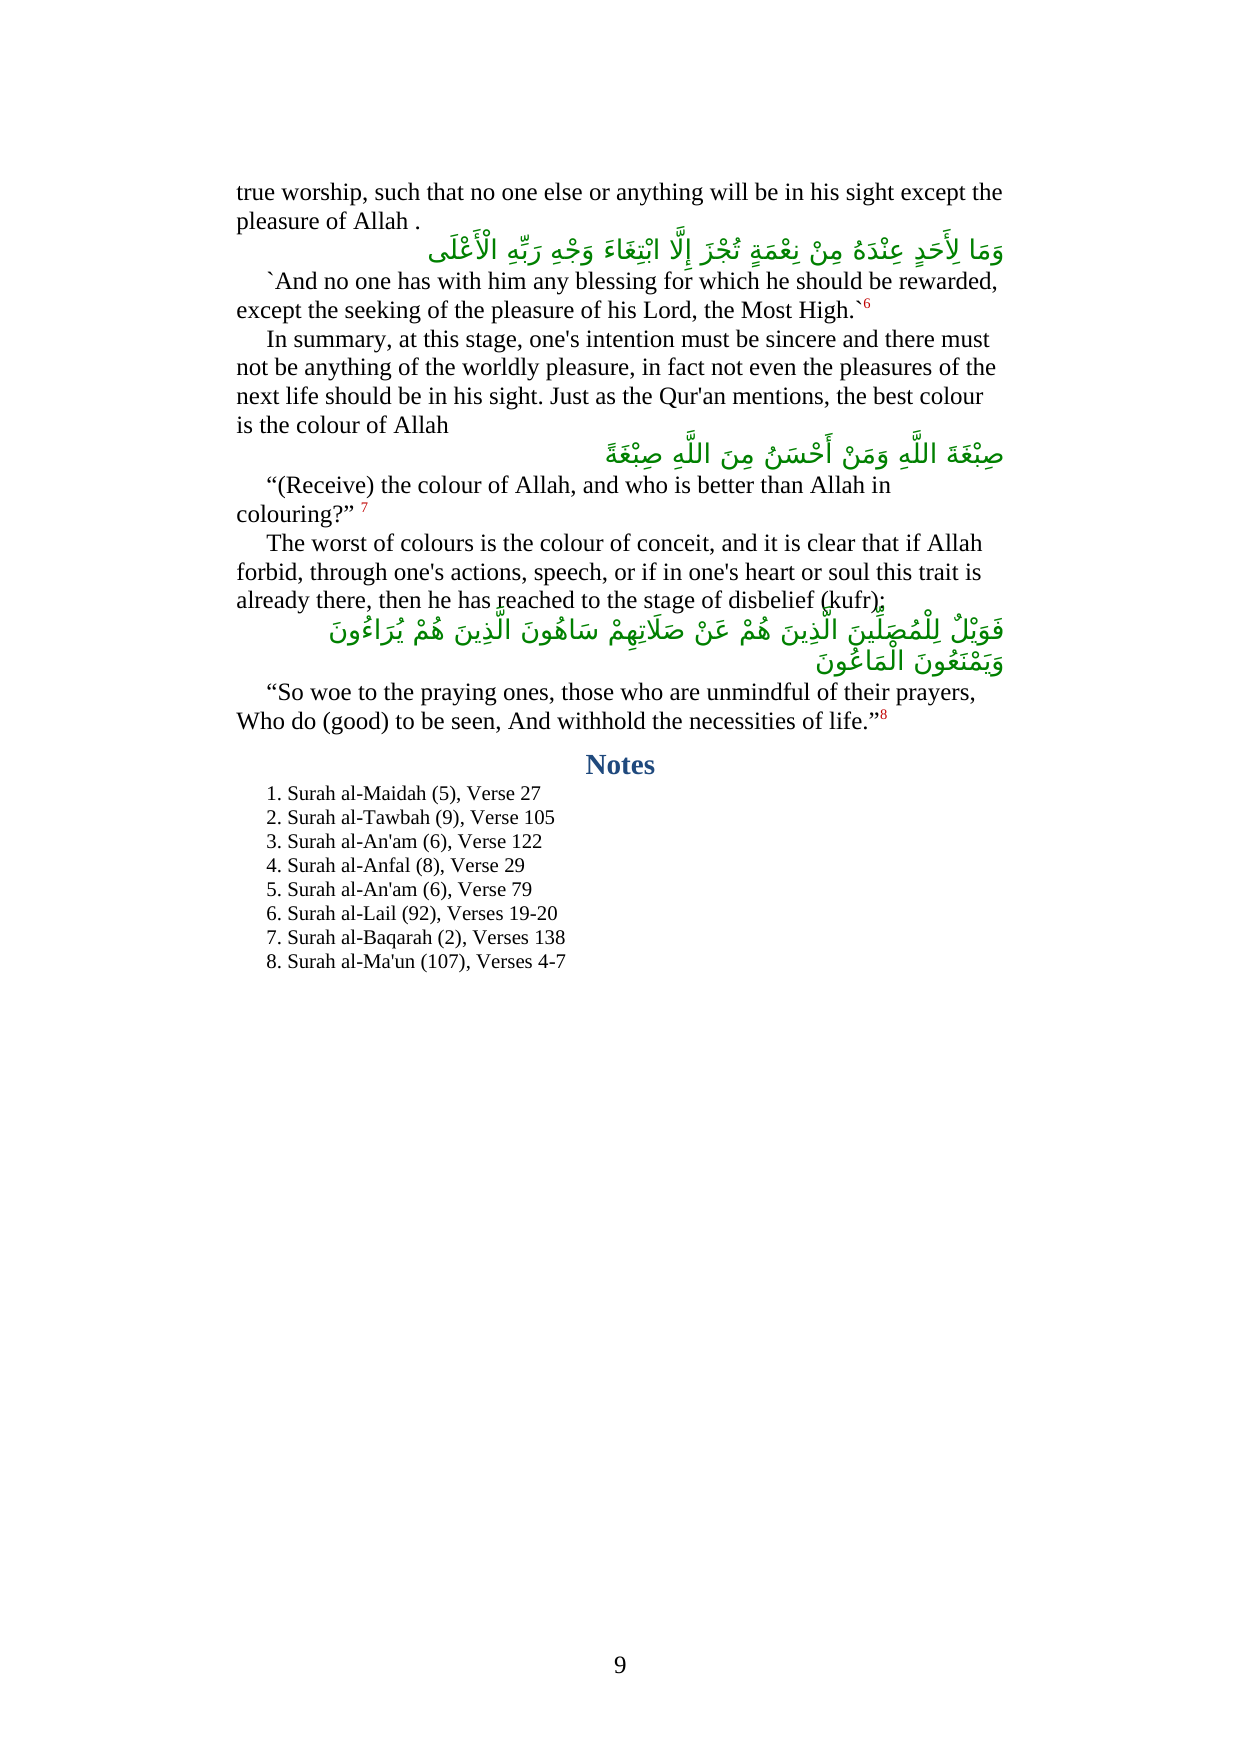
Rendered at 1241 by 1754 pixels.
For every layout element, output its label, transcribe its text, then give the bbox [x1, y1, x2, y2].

text 6. Surah al-Lail (92), Verses 19-20 [236, 901, 1004, 925]
text 1. Surah al-Maidah (5), Verse 27 [236, 781, 1004, 805]
text “(Receive) the colour of Allah, and who is better than Allah in colouring?” 7 [236, 470, 1004, 528]
text 8. Surah al-Ma'un (107), Verses 4-7 [236, 949, 1004, 973]
text 4. Surah al-Anfal (8), Verse 29 [236, 853, 1004, 877]
text فَوَيْلٌ لِلْمُصَلِّينَ الَّذِينَ هُمْ عَنْ صَلَاتِهِمْ سَاهُونَ الَّذِينَ هُمْ يُرَاءُونَ وَيَمْنَعُونَ الْمَاعُونَ [236, 614, 1004, 677]
text `And no one has with him any blessing for which he should be rewarded, except the seeking of the pleasure of his Lord, the Most High.`6 [236, 266, 1004, 324]
text صِبْغَةَ اللَّهِ وَمَنْ أَحْسَنُ مِنَ اللَّهِ صِبْغَةً [236, 439, 1004, 470]
text “So woe to the praying ones, those who are unmindful of their prayers, Who do (good) to be seen, And withhold the necessities of life.”8 [236, 677, 1004, 735]
text The worst of colours is the colour of conceit, and it is clear that if Allah forbid, through one's actions, speech, or if in one's heart or soul this trait is already there, then he has reached to the stage of disbelief (kufr): [236, 528, 1004, 614]
text وَمَا لِأَحَدٍ عِنْدَهُ مِنْ نِعْمَةٍ تُجْزَ إِلَّا ابْتِغَاءَ وَجْهِ رَبِّهِ الْأَعْلَى [236, 235, 1004, 266]
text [236, 177, 1004, 235]
text 7. Surah al-Baqarah (2), Verses 138 [236, 925, 1004, 949]
text In summary, at this stage, one's intention must be sincere and there must not be anything of the worldly pleasure, in fact not even the pleasures of the next life should be in his sight. Just as the Qur'an mentions, the best colour is the colour of Allah [236, 324, 1004, 439]
text 3. Surah al-An'am (6), Verse 122 [236, 829, 1004, 853]
text 5. Surah al-An'am (6), Verse 79 [236, 877, 1004, 901]
text 2. Surah al-Tawbah (9), Verse 105 [236, 805, 1004, 829]
subtitle Notes [236, 747, 1004, 781]
